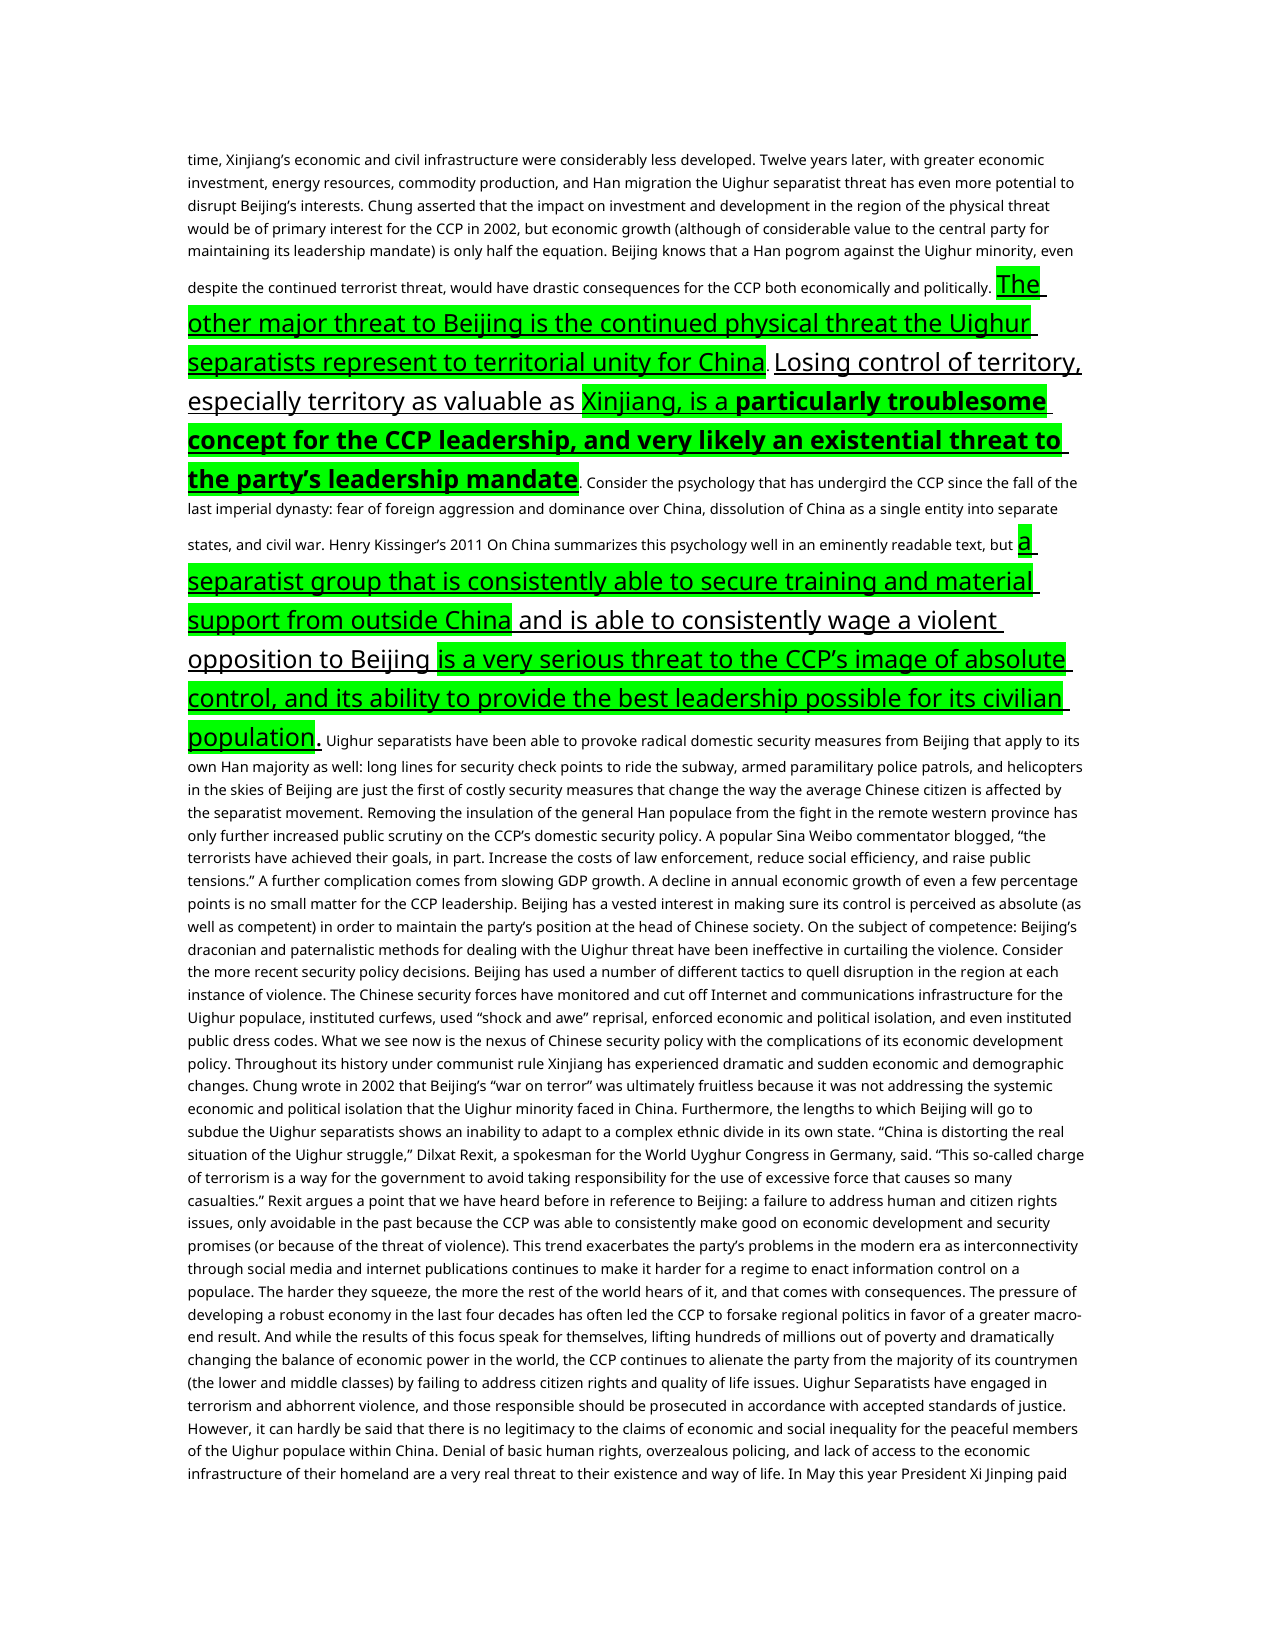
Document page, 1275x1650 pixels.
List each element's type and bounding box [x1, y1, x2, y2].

text [187, 150, 1087, 1484]
